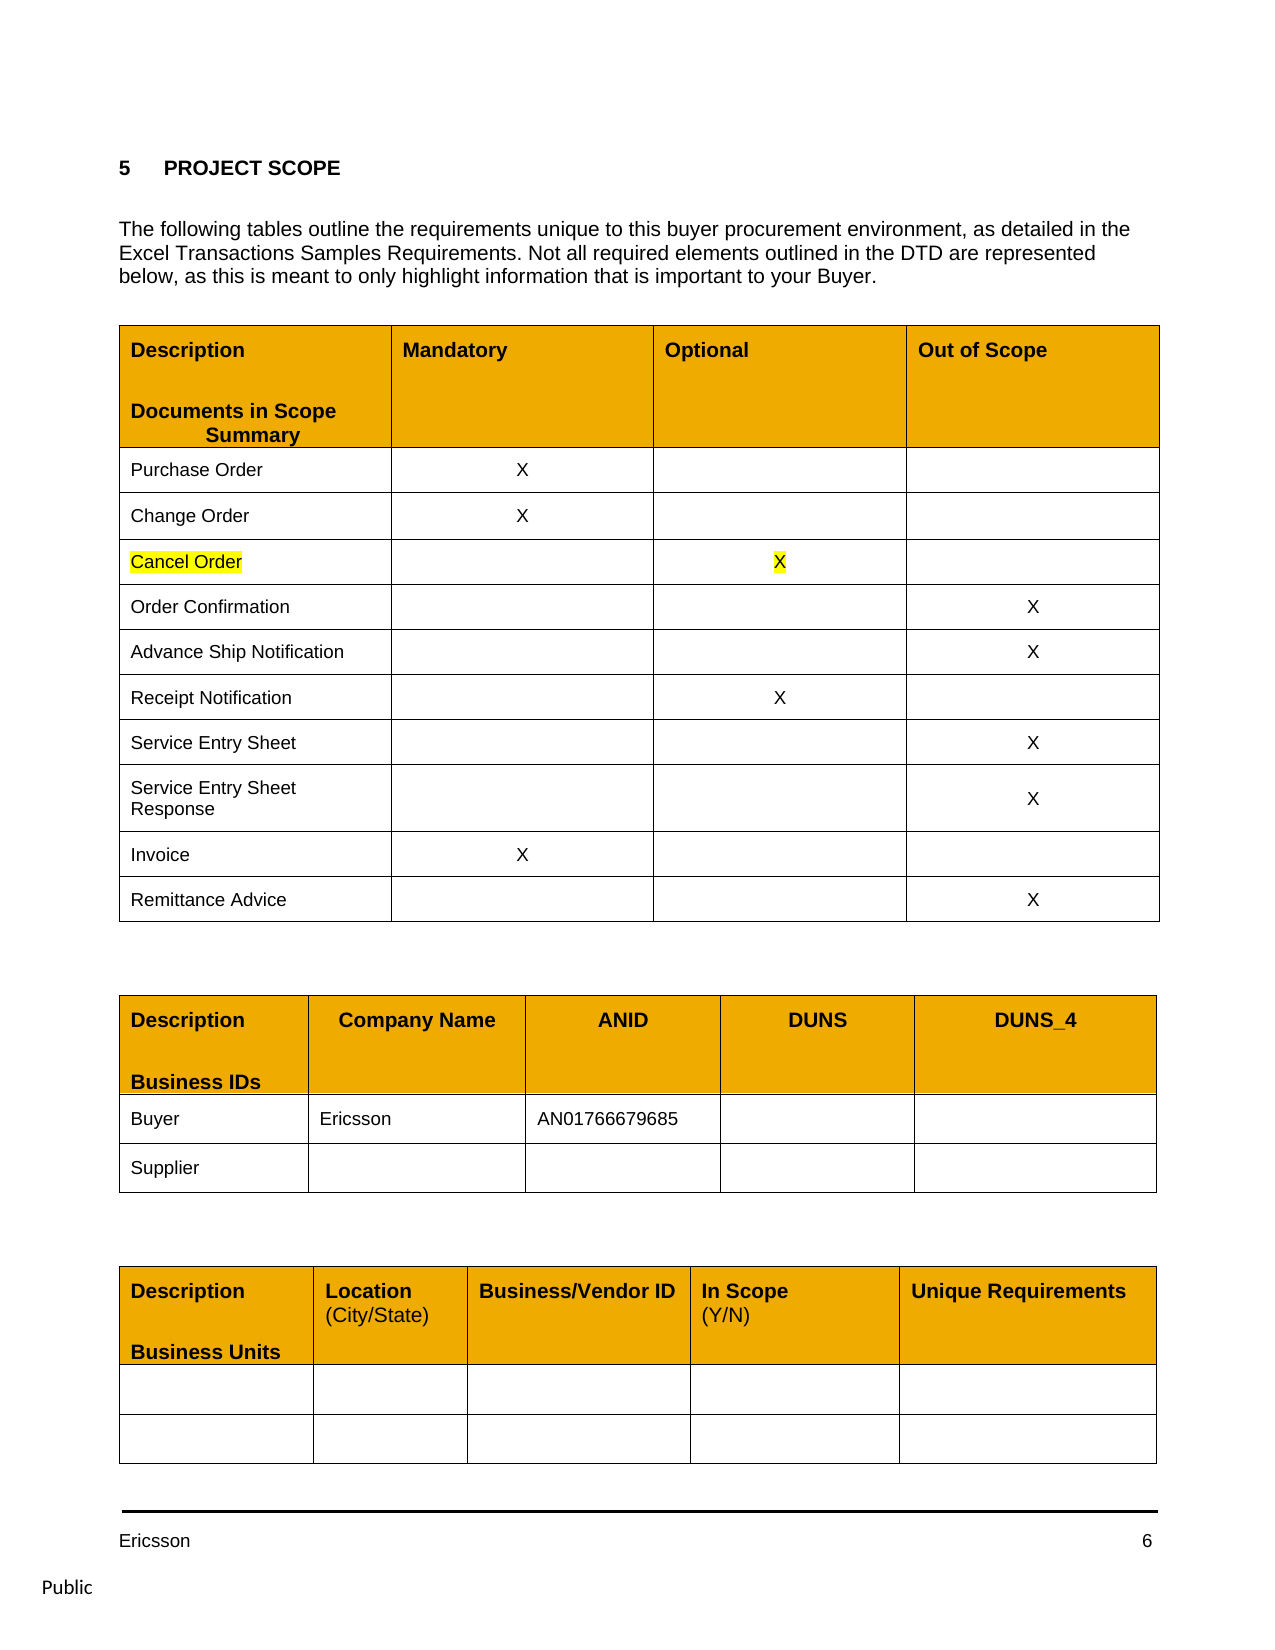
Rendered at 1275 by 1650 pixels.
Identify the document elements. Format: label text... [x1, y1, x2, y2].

table_cell [654, 493, 906, 539]
table_header DUNS [721, 996, 914, 1093]
table_cell [654, 765, 906, 831]
table_cell Change Order [120, 493, 391, 539]
table_cell [907, 540, 1159, 584]
subtitle Project Scope [118, 156, 1156, 180]
table_cell Purchase Order [120, 448, 391, 492]
table_header Company Name [309, 996, 525, 1093]
table_cell [654, 585, 906, 629]
text The following tables outline the requirements unique to this buyer procurement environment, as detailed in the Excel Transactions Samples Requirements. Not all required elements outlined in the DTD are represented below, as this is meant to only highlight information that is important to your Buyer. [118, 216, 1156, 288]
table_cell [120, 1365, 313, 1413]
table_cell Service Entry Sheet [120, 720, 391, 764]
table_header Unique Requirements [900, 1267, 1156, 1364]
table_cell Advance Ship Notification [120, 630, 391, 674]
table_cell [392, 765, 653, 831]
table_cell [654, 877, 906, 921]
table_cell X [654, 675, 906, 719]
table_cell [468, 1415, 690, 1463]
table_cell [907, 448, 1159, 492]
table_cell Cancel Order [120, 540, 391, 584]
table_cell [392, 540, 653, 584]
table_cell [900, 1365, 1156, 1413]
table_header DUNS_4 [915, 996, 1156, 1093]
table_cell [392, 720, 653, 764]
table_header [120, 1267, 313, 1364]
table_cell [907, 675, 1159, 719]
table_cell [907, 832, 1159, 876]
table_cell X [907, 630, 1159, 674]
table_cell [309, 1144, 525, 1192]
table_cell [721, 1095, 914, 1143]
table_header In Scope (Y/N) [691, 1267, 899, 1364]
table_cell [392, 877, 653, 921]
table_cell [900, 1415, 1156, 1463]
table_cell Receipt Notification [120, 675, 391, 719]
table_cell [654, 448, 906, 492]
table_cell [721, 1144, 914, 1192]
table_cell [468, 1365, 690, 1413]
table_cell X [392, 832, 653, 876]
table_cell Service Entry Sheet Response [120, 765, 391, 831]
table_header Description Business IDs [120, 996, 308, 1093]
table_cell X [392, 493, 653, 539]
table_cell X [907, 877, 1159, 921]
table_cell [691, 1415, 899, 1463]
table_cell [915, 1144, 1156, 1192]
table_cell [654, 630, 906, 674]
table_cell X [907, 765, 1159, 831]
table_header Out of Scope [907, 326, 1159, 447]
table_cell [691, 1365, 899, 1413]
table_header Mandatory [392, 326, 653, 447]
table_cell [907, 493, 1159, 539]
table_cell X [907, 720, 1159, 764]
table_cell Ericsson [309, 1095, 525, 1143]
table_cell [314, 1365, 467, 1413]
table_cell [392, 630, 653, 674]
table_cell [120, 1415, 313, 1463]
table_cell [392, 675, 653, 719]
table_header Optional [654, 326, 906, 447]
table_cell [314, 1415, 467, 1463]
table_cell Invoice [120, 832, 391, 876]
table_cell [526, 1144, 720, 1192]
table_header Description Documents in Scope Summary [120, 326, 391, 447]
table_cell X [907, 585, 1159, 629]
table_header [314, 1267, 467, 1364]
table_cell Order Confirmation [120, 585, 391, 629]
table_cell X [392, 448, 653, 492]
table_cell [915, 1095, 1156, 1143]
table_header ANID [526, 996, 720, 1093]
table_cell [392, 585, 653, 629]
table_cell Remittance Advice [120, 877, 391, 921]
table_cell Supplier [120, 1144, 308, 1192]
table_cell [654, 832, 906, 876]
table_cell Buyer [120, 1095, 308, 1143]
table_cell AN01766679685 [526, 1095, 720, 1143]
table_cell [654, 720, 906, 764]
table_cell X [654, 540, 906, 584]
table_header Business/Vendor ID [468, 1267, 690, 1364]
